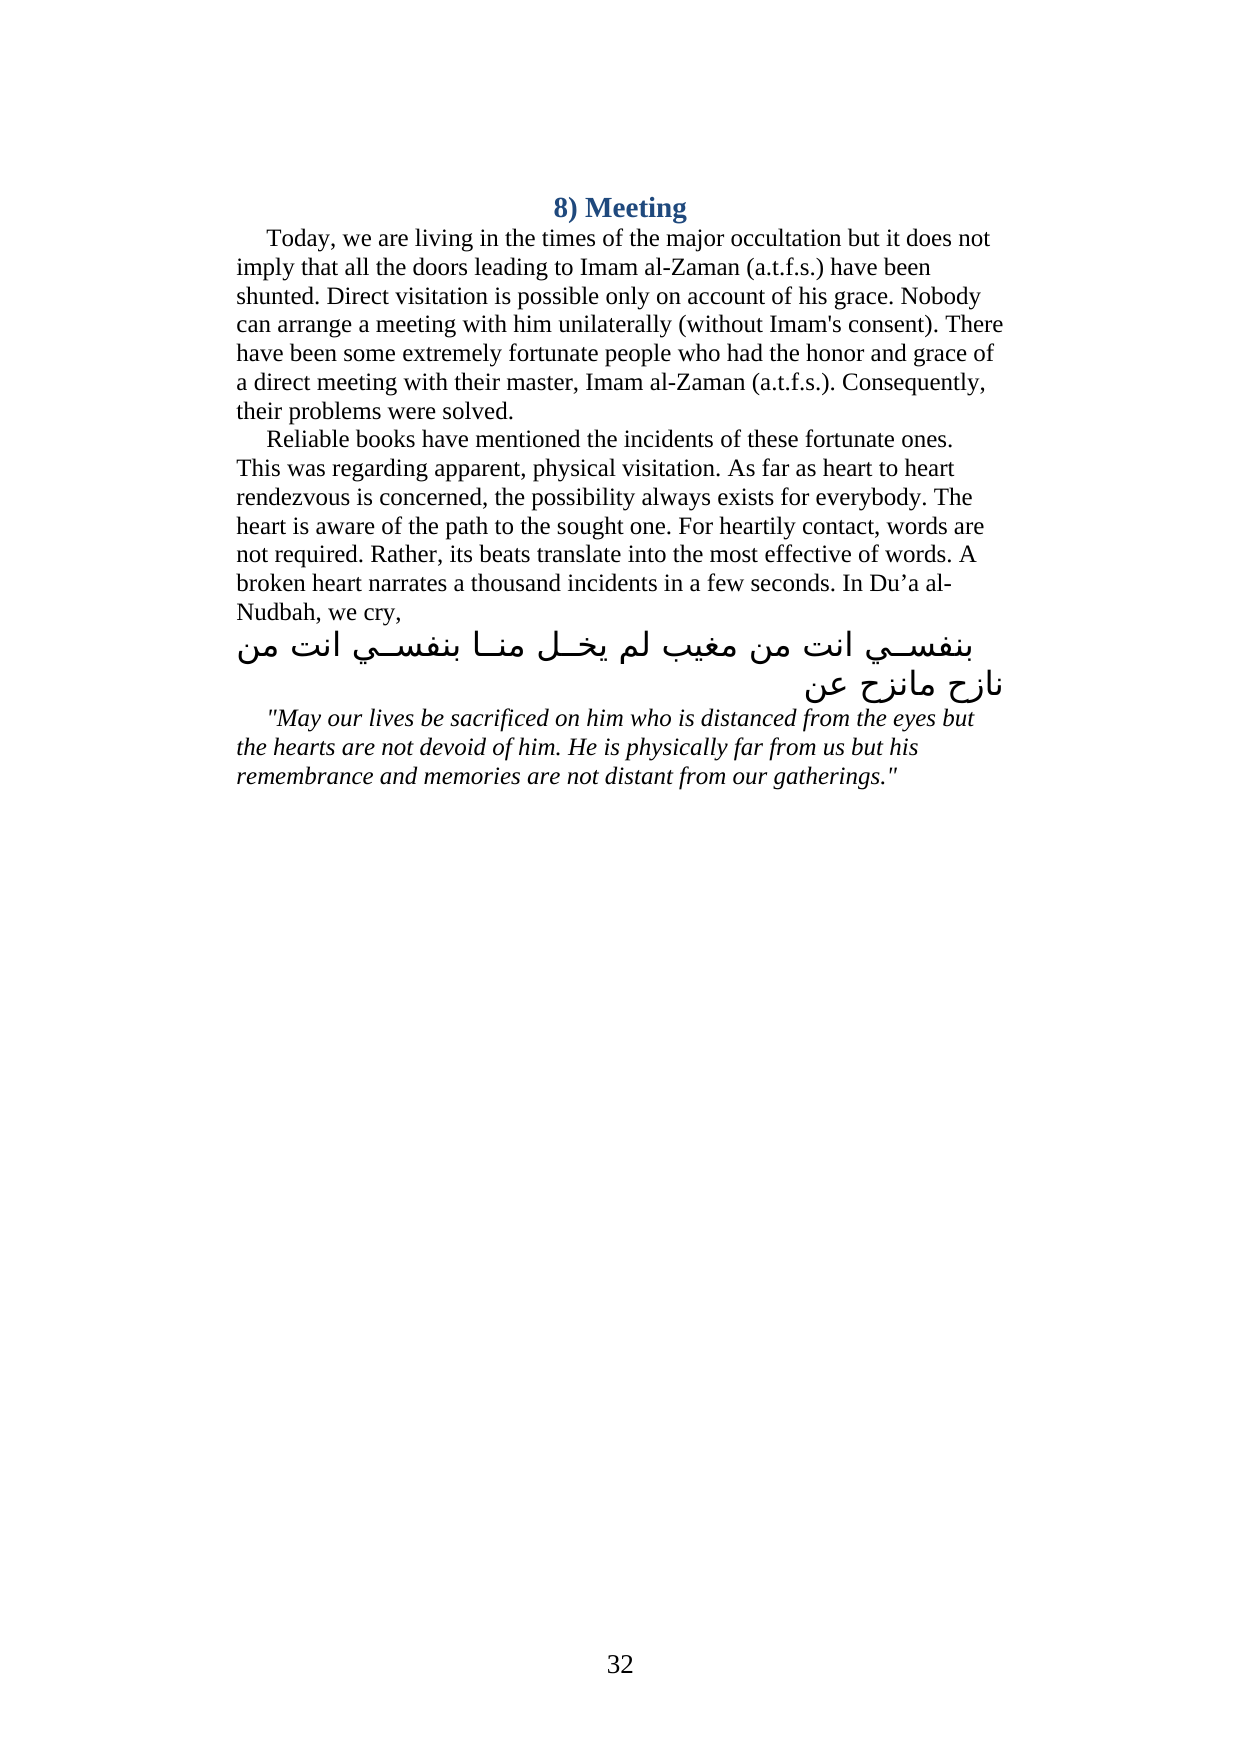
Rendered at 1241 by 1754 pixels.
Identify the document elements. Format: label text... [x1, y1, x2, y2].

text Today, we are living in the times of the major occultation but it does not imply that all the doors leading to Imam al-Zaman (a.t.f.s.) have been shunted. Direct visitation is possible only on account of his grace. Nobody can arrange a meeting with him unilaterally (without Imam's consent). There have been some extremely fortunate people who had the honor and grace of a direct meeting with their master, Imam al-Zaman (a.t.f.s.). Consequently, their problems were solved. [236, 223, 1004, 424]
text "May our lives be sacrificed on him who is distanced from the eyes but the hearts are not devoid of him. He is physically far from us but his remembrance and memories are not distant from our gatherings." [236, 703, 1004, 790]
text Reliable books have mentioned the incidents of these fortunate ones. This was regarding apparent, physical visitation. As far as heart to heart rendezvous is concerned, the possibility always exists for everybody. The heart is aware of the path to the sought one. For heartily contact, words are not required. Rather, its beats translate into the most effective of words. A broken heart narrates a thousand incidents in a few seconds. In Du’a al-Nudbah, we cry, [236, 424, 1004, 626]
subtitle 8) Meeting [236, 190, 1004, 223]
text بنفسي انت من مغيب لم يخل منا بنفسي انت من نازح مانزح عن [236, 626, 1004, 703]
